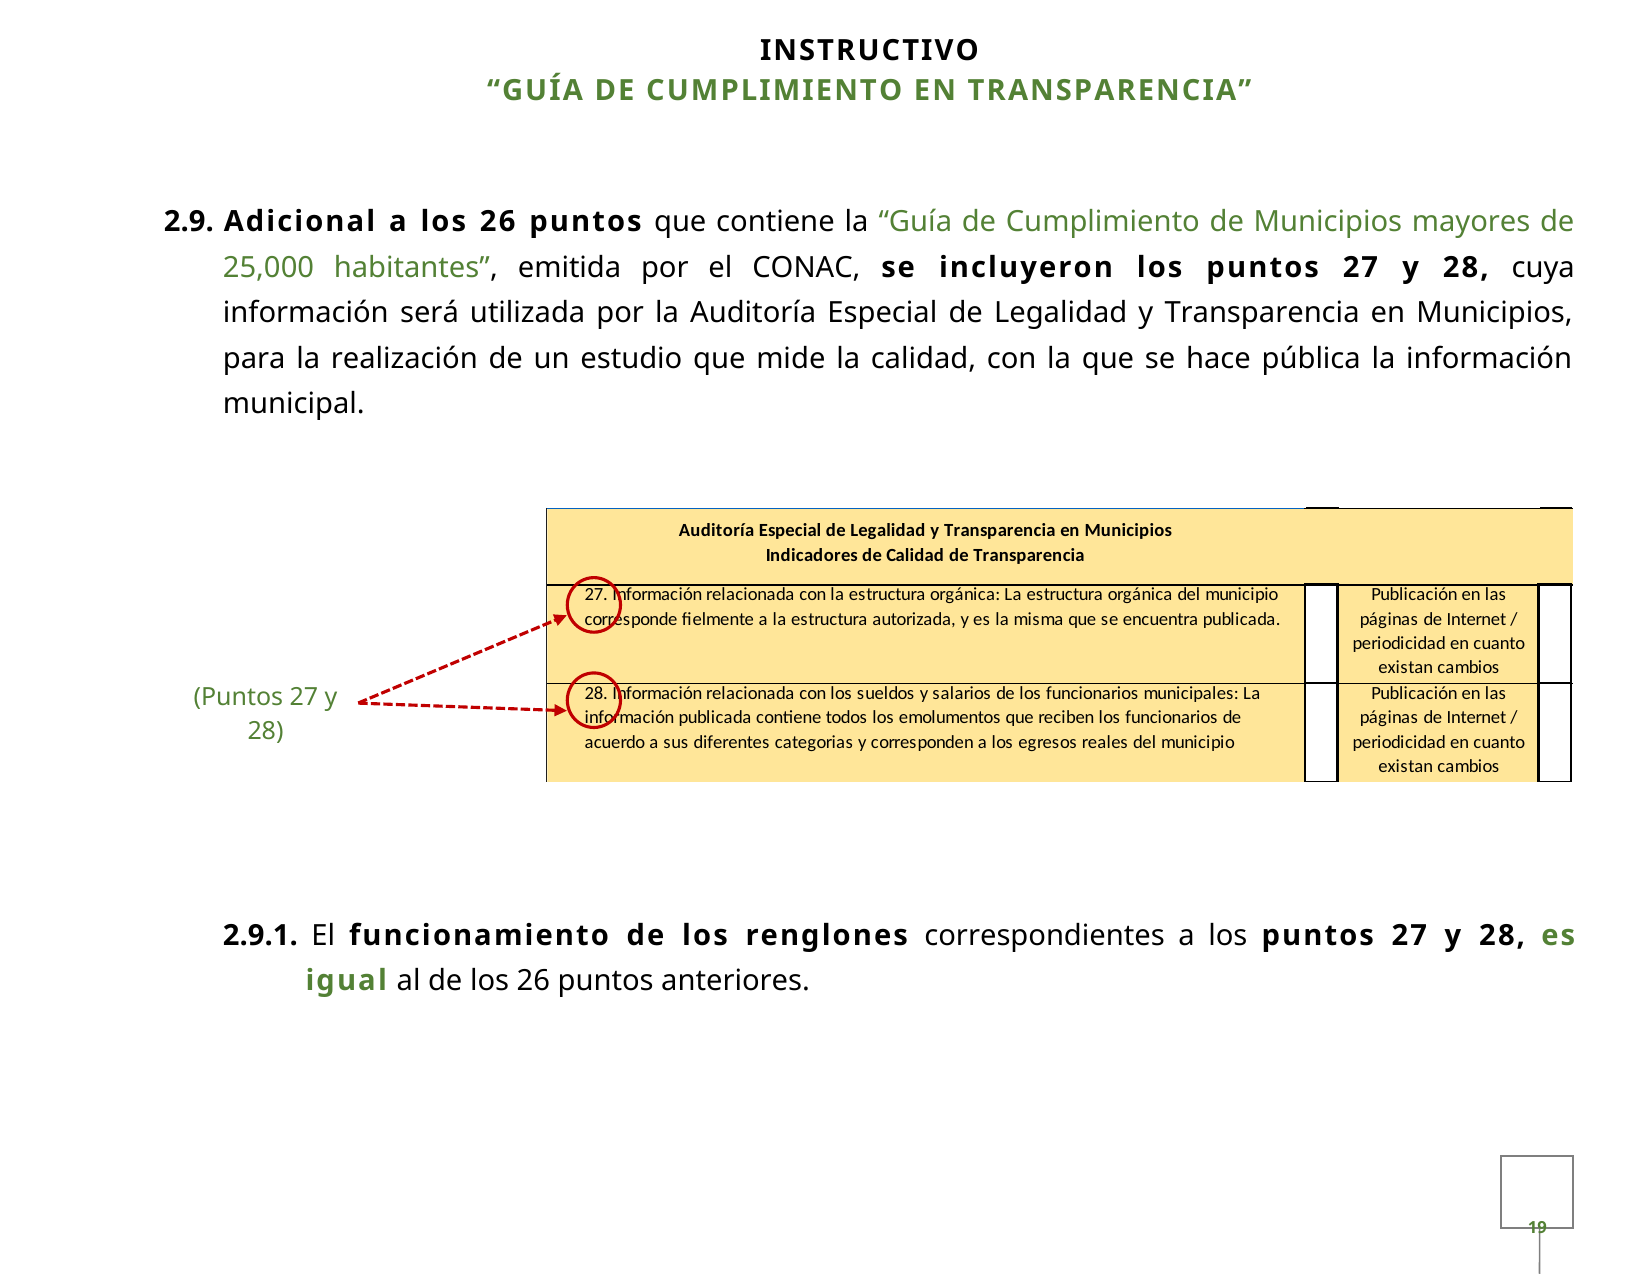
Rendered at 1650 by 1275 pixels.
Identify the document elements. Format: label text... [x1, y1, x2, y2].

table_header [524, 508, 1575, 822]
text 2.9.1. El funcionamiento de los renglones correspondientes a los puntos 27 y 28, es igual al de los 26 puntos anteriores. [223, 914, 1575, 999]
table_header [164, 508, 524, 822]
text 2.9. Adicional a los 26 puntos que contiene la “Guía de Cumplimiento de Municipios mayores de 25,000 habitantes”, emitida por el CONAC, se incluyeron los puntos 27 y 28, cuya información será utilizada por la Auditoría Especial de Legalidad y Transparencia en Municipios, para la realización de un estudio que mide la calidad, con la que se hace pública la información municipal. [164, 200, 1575, 422]
